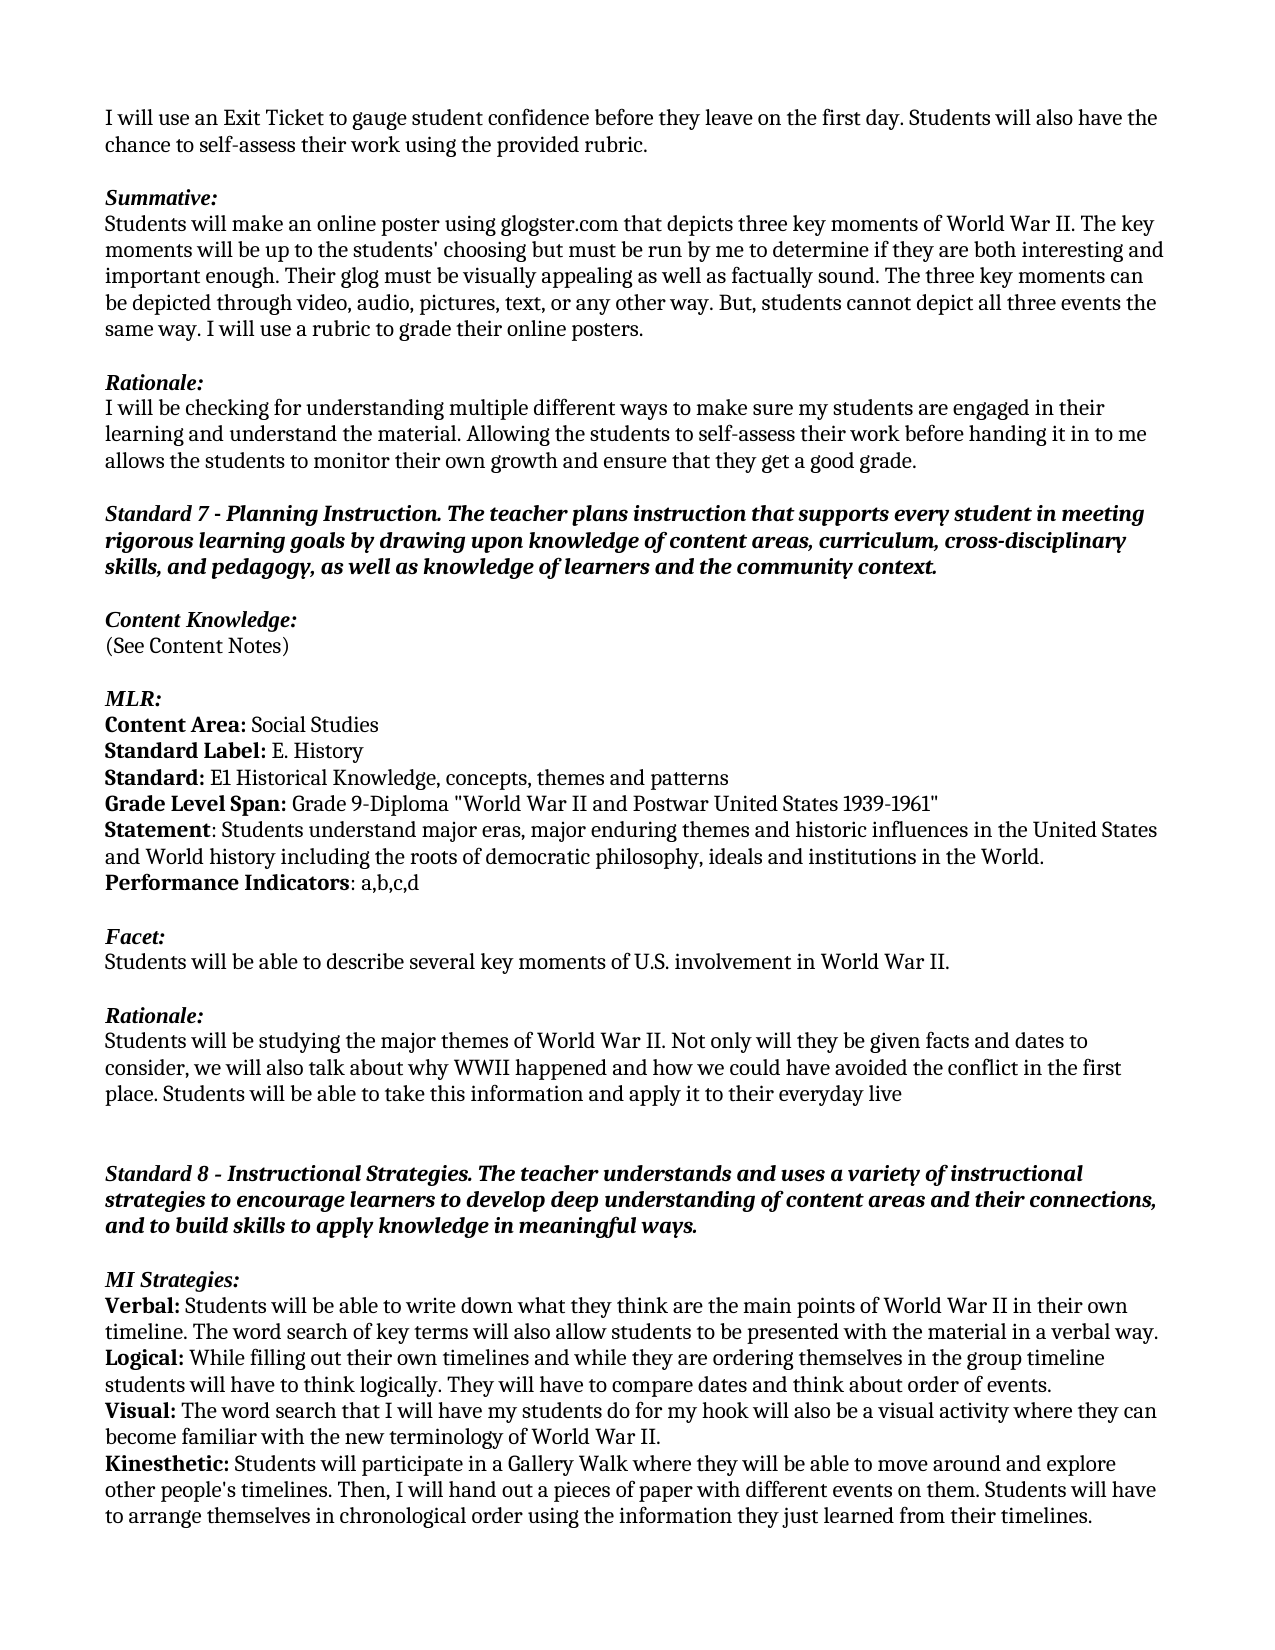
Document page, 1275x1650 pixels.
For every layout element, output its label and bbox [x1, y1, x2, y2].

text [105, 105, 1170, 1529]
